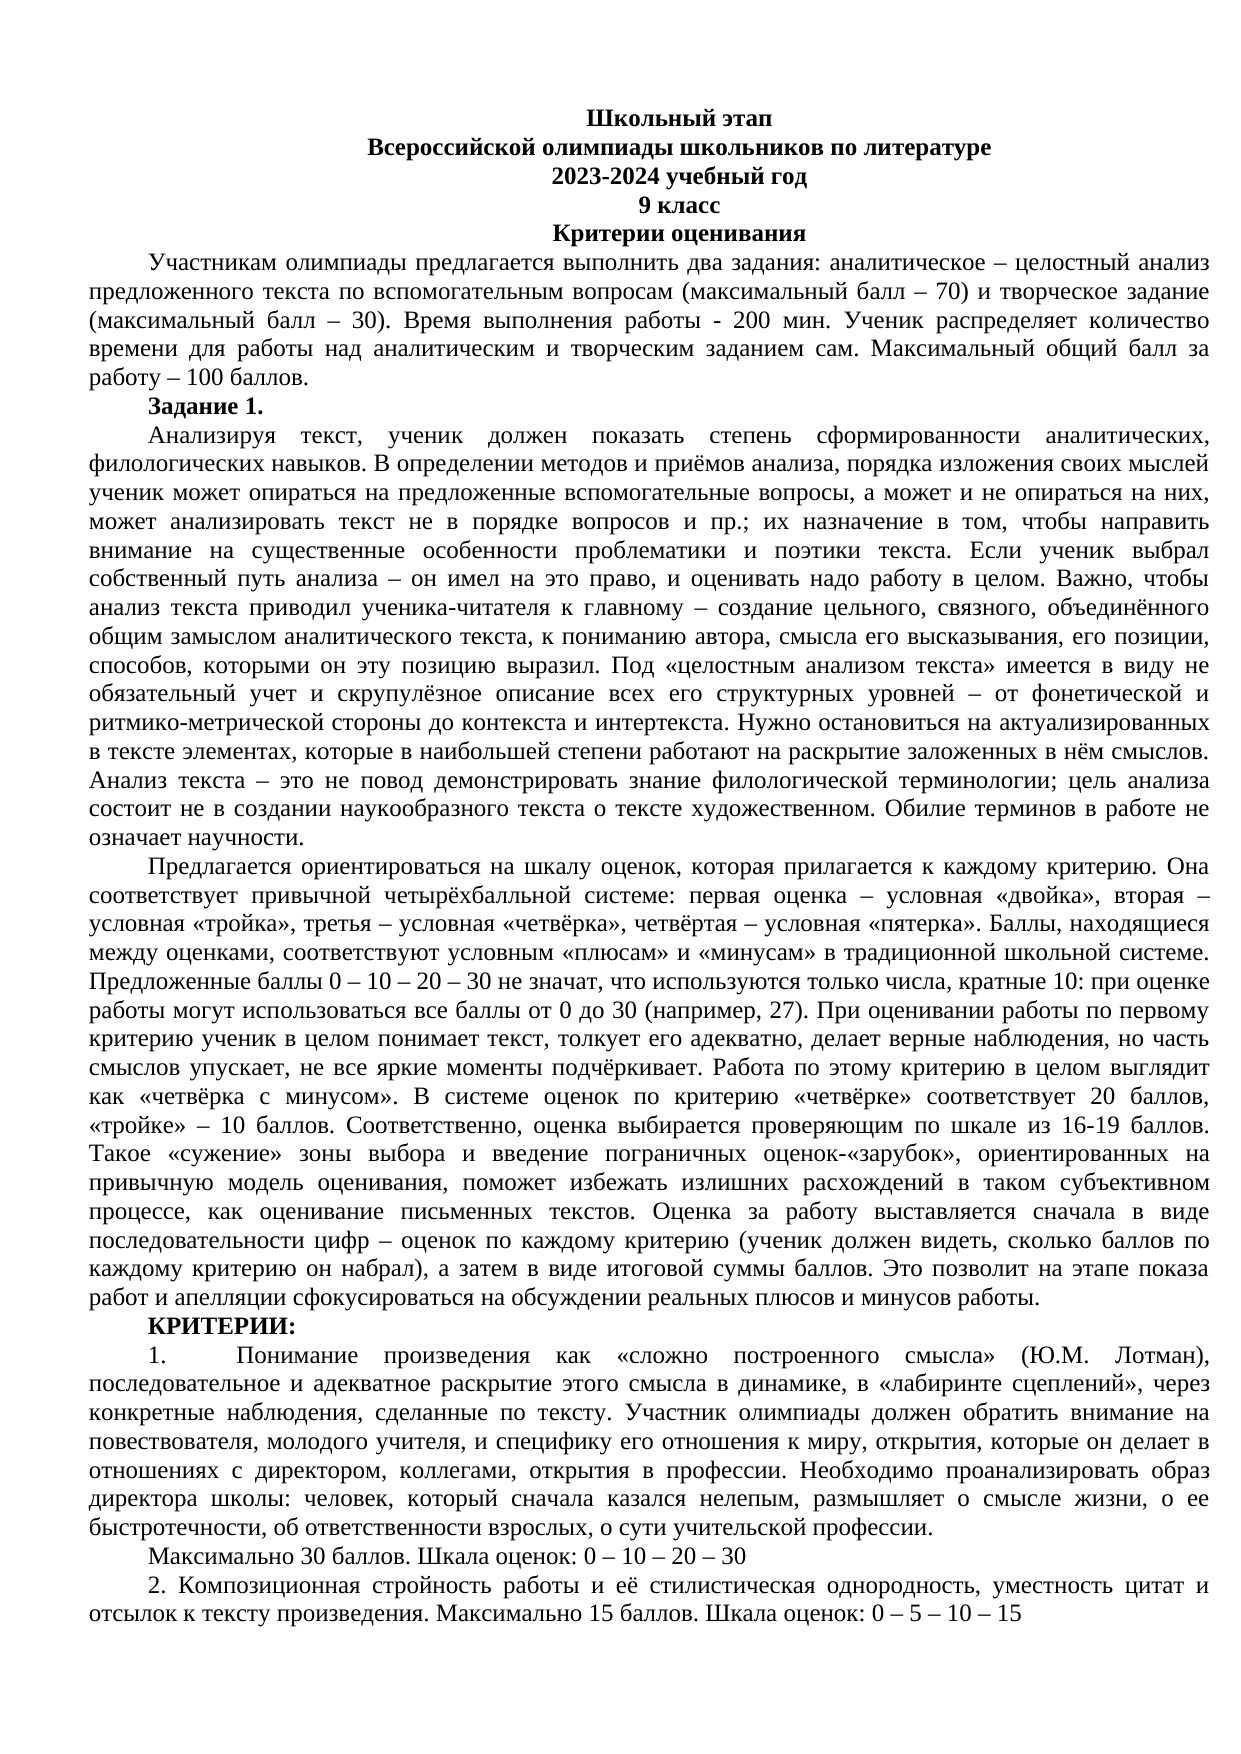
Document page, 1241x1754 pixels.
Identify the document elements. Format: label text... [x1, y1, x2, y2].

text Всероссийской олимпиады школьников по литературе [89, 132, 1211, 161]
text Максимально 30 баллов. Шкала оценок: 0 – 10 – 20 – 30 [89, 1541, 1211, 1570]
text КРИТЕРИИ: [89, 1311, 1211, 1340]
text 2023-2024 учебный год [89, 161, 1211, 190]
text 2. Композиционная стройность работы и её стилистическая однородность, уместность цитат и отсылок к тексту произведения. Максимально 15 баллов. Шкала оценок: 0 – 5 – 10 – 15 [89, 1570, 1211, 1627]
list Понимание произведения как «сложно построенного смысла» (Ю.М. Лотман), последовательное и адекватное раскрытие этого смысла в динамике, в «лабиринте сцеплений», через конкретные наблюдения, сделанные по тексту. Участник олимпиады должен обратить внимание на повествователя, молодого учителя, и специфику его отношения к миру, открытия, которые он делает в отношениях с директором, коллегами, открытия в профессии. Необходимо проанализировать образ директора школы: человек, который сначала казался нелепым, размышляет о смысле жизни, о ее быстротечности, об ответственности взрослых, о сути учительской профессии. [89, 1340, 1211, 1541]
text Анализируя текст, ученик должен показать степень сформированности аналитических, филологических навыков. В определении методов и приёмов анализа, порядка изложения своих мыслей ученик может опираться на предложенные вспомогательные вопросы, а может и не опираться на них, может анализировать текст не в порядке вопросов и пр.; их назначение в том, чтобы направить внимание на существенные особенности проблематики и поэтики текста. Если ученик выбрал собственный путь анализа – он имел на это право, и оценивать надо работу в целом. Важно, чтобы анализ текста приводил ученика-читателя к главному – создание цельного, связного, объединённого общим замыслом аналитического текста, к пониманию автора, смысла его высказывания, его позиции, способов, которыми он эту позицию выразил. Под «целостным анализом текста» имеется в виду не обязательный учет и скрупулёзное описание всех его структурных уровней – от фонетической и ритмико-метрической стороны до контекста и интертекста. Нужно остановиться на актуализированных в тексте элементах, которые в наибольшей степени работают на раскрытие заложенных в нём смыслов. Анализ текста – это не повод демонстрировать знание филологической терминологии; цель анализа состоит не в создании наукообразного текста о тексте художественном. Обилие терминов в работе не означает научности. [89, 420, 1211, 851]
subtitle Критерии оценивания [89, 218, 1211, 247]
subtitle 9 класс [89, 190, 1211, 218]
text Предлагается ориентироваться на шкалу оценок, которая прилагается к каждому критерию. Она соответствует привычной четырёхбалльной системе: первая оценка – условная «двойка», вторая – условная «тройка», третья – условная «четвёрка», четвёртая – условная «пятерка». Баллы, находящиеся между оценками, соответствуют условным «плюсам» и «минусам» в традиционной школьной системе. Предложенные баллы 0 – 10 – 20 – 30 не значат, что используются только числа, кратные 10: при оценке работы могут использоваться все баллы от 0 до 30 (например, 27). При оценивании работы по первому критерию ученик в целом понимает текст, толкует его адекватно, делает верные наблюдения, но часть смыслов упускает, не все яркие моменты подчёркивает. Работа по этому критерию в целом выглядит как «четвёрка с минусом». В системе оценок по критерию «четвёрке» соответствует 20 баллов, «тройке» – 10 баллов. Соответственно, оценка выбирается проверяющим по шкале из 16-19 баллов. Такое «сужение» зоны выбора и введение пограничных оценок-«зарубок», ориентированных на привычную модель оценивания, поможет избежать излишних расхождений в таком субъективном процессе, как оценивание письменных текстов. Оценка за работу выставляется сначала в виде последовательности цифр – оценок по каждому критерию (ученик должен видеть, сколько баллов по каждому критерию он набрал), а затем в виде итоговой суммы баллов. Это позволит на этапе показа работ и апелляции сфокусироваться на обсуждении реальных плюсов и минусов работы. [89, 851, 1211, 1311]
text Участникам олимпиады предлагается выполнить два задания: аналитическое – целостный анализ предложенного текста по вспомогательным вопросам (максимальный балл – 70) и творческое задание (максимальный балл – 30). Время выполнения работы - 200 мин. Ученик распределяет количество времени для работы над аналитическим и творческим заданием сам. Максимальный общий балл за работу – 100 баллов. [89, 247, 1211, 391]
text Задание 1. [89, 391, 1211, 420]
text Школьный этап [89, 103, 1211, 132]
